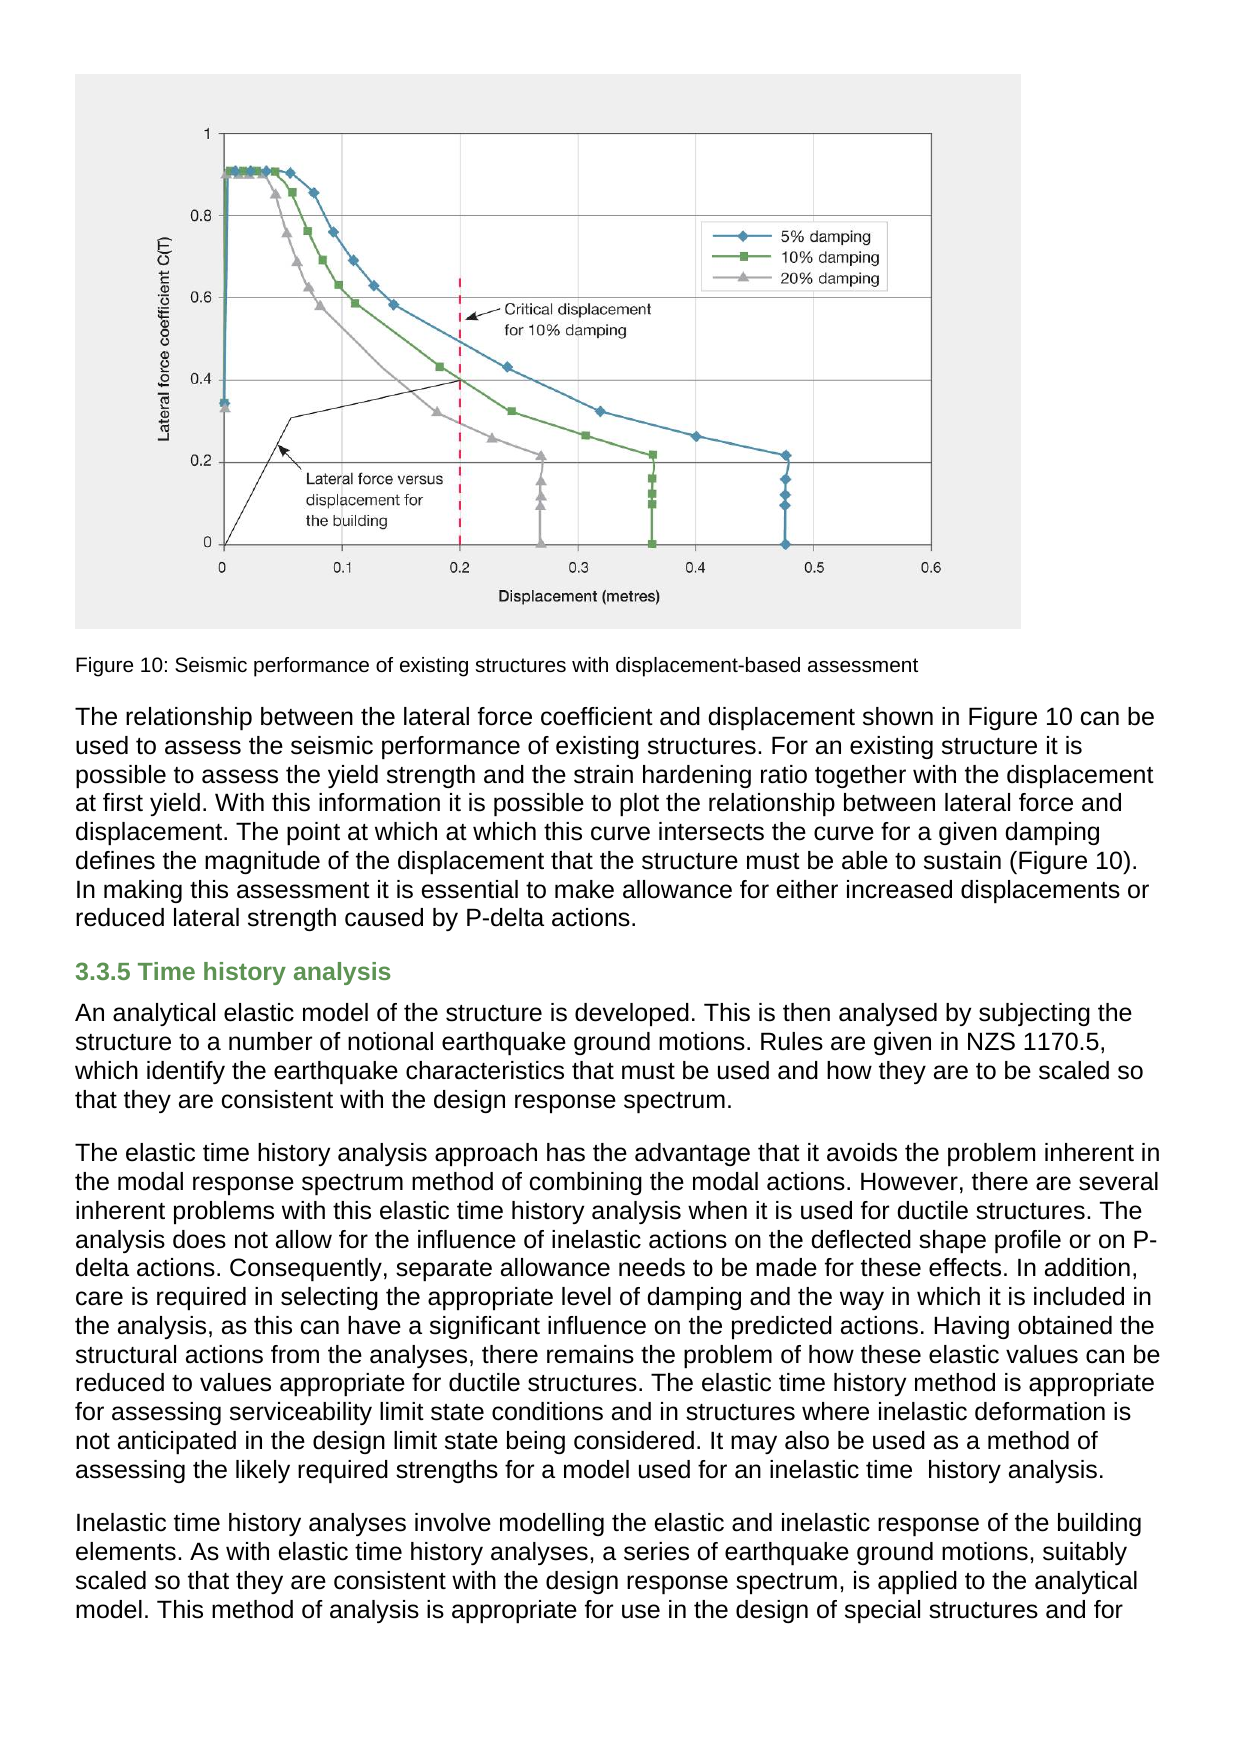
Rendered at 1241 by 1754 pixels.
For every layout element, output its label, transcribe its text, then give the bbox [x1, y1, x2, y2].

title Figure 10: Seismic performance of existing structures with displacement-based assessment [75, 653, 1165, 677]
text The relationship between the lateral force coefficient and displacement shown in Figure 10 can be used to assess the seismic performance of existing structures. For an existing structure it is possible to assess the yield strength and the strain hardening ratio together with the displacement at first yield. With this information it is possible to plot the relationship between lateral force and displacement. The point at which at which this curve intersects the curve for a given damping defines the magnitude of the displacement that the structure must be able to sustain (Figure 10). In making this assessment it is essential to make allowance for either increased displacements or reduced lateral strength caused by P-delta actions. [75, 702, 1165, 932]
picture [75, 74, 1021, 629]
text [75, 1508, 1165, 1623]
text The elastic time history analysis approach has the advantage that it avoids the problem inherent in the modal response spectrum method of combining the modal actions. However, there are several inherent problems with this elastic time history analysis when it is used for ductile structures. The analysis does not allow for the influence of inelastic actions on the deflected shape profile or on P-delta actions. Consequently, separate allowance needs to be made for these effects. In addition, care is required in selecting the appropriate level of damping and the way in which it is included in the analysis, as this can have a significant influence on the predicted actions. Having obtained the structural actions from the analyses, there remains the problem of how these elastic values can be reduced to values appropriate for ductile structures. The elastic time history method is appropriate for assessing serviceability limit state conditions and in structures where inelastic deformation is not anticipated in the design limit state being considered. It may also be used as a method of assessing the likely required strengths for a model used for an inelastic time history analysis. [75, 1138, 1165, 1483]
text An analytical elastic model of the structure is developed. This is then analysed by subjecting the structure to a number of notional earthquake ground motions. Rules are given in NZS 1170.5, which identify the earthquake characteristics that must be used and how they are to be scaled so that they are consistent with the design response spectrum. [75, 998, 1165, 1113]
subtitle 3.3.5 Time history analysis [75, 957, 1165, 986]
